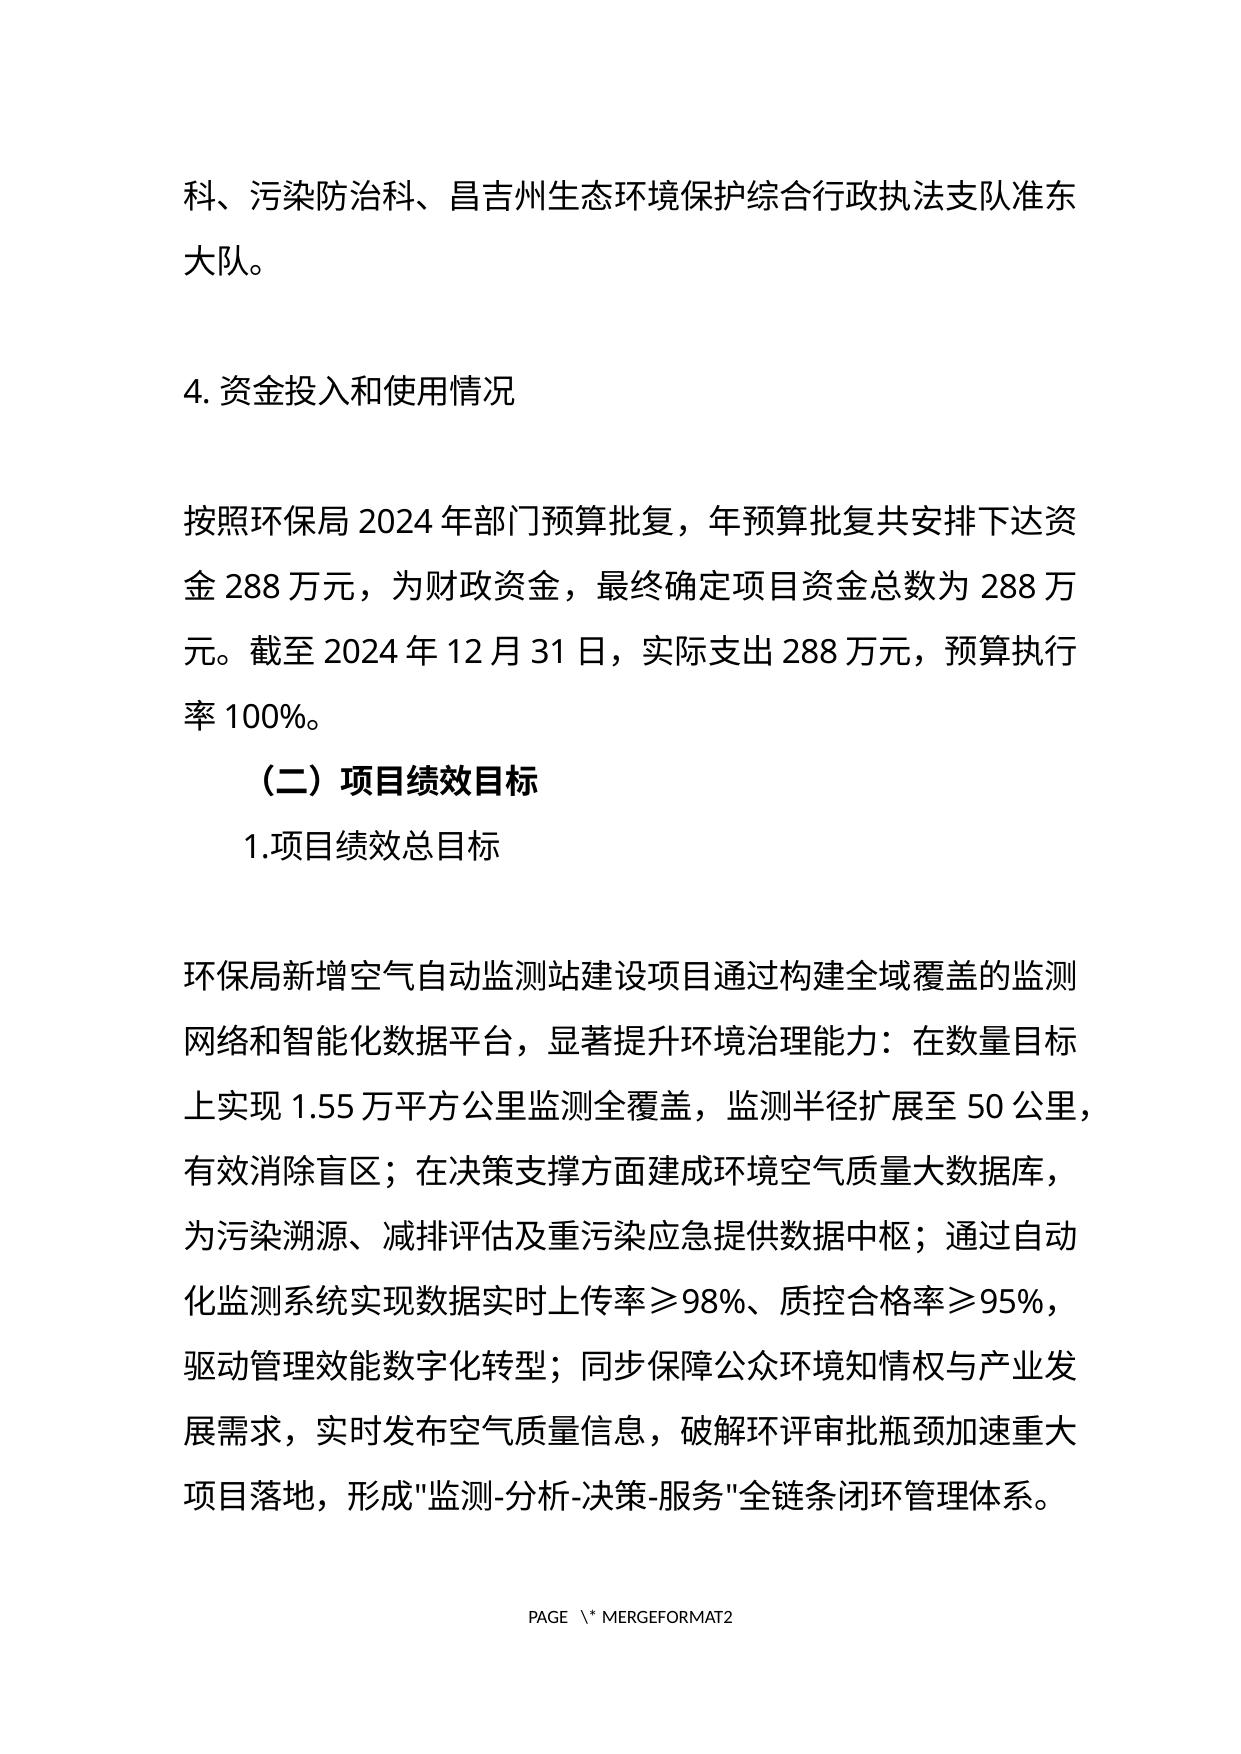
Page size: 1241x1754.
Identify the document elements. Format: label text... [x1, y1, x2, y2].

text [183, 162, 1078, 747]
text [183, 812, 1078, 1527]
text （二）项目绩效目标 [183, 747, 1078, 812]
